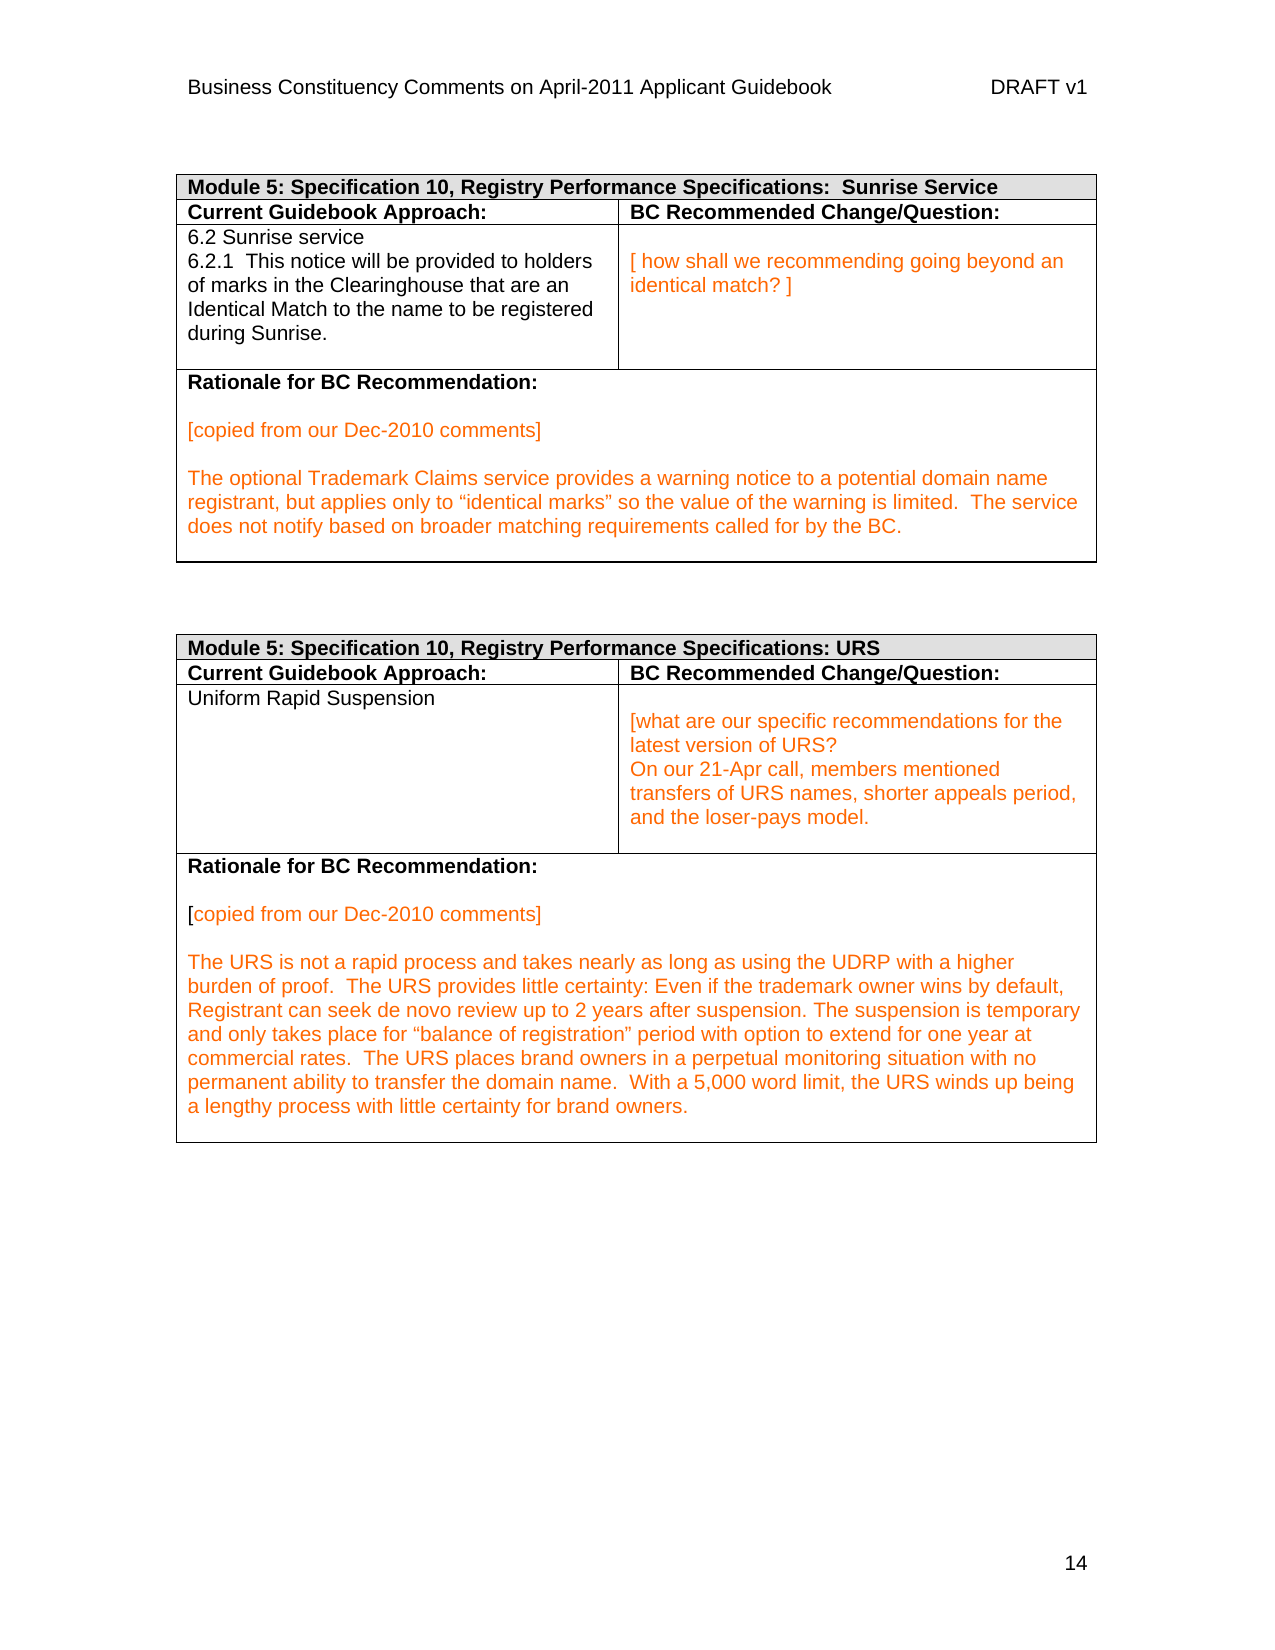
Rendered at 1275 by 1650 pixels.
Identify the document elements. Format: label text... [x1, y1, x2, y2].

table_cell BC Recommended Change/Question: [619, 200, 1096, 224]
table_cell BC Recommended Change/Question: [619, 660, 1096, 684]
table_cell Rationale for BC Recommendation: [copied from our Dec-2010 comments] The URS is not a rapid process and takes nearly as long as using the UDRP with a higher burden of proof. The URS provides little certainty: Even if the trademark owner wins by default, Registrant can seek de novo review up to 2 years after suspension. The suspension is temporary and only takes place for “balance of registration” period with option to extend for one year at commercial rates. The URS places brand owners in a perpetual monitoring situation with no permanent ability to transfer the domain name. With a 5,000 word limit, the URS winds up being a lengthy process with little certainty for brand owners. [177, 854, 1096, 1142]
table_cell Current Guidebook Approach: [177, 660, 618, 684]
table_cell Current Guidebook Approach: [177, 200, 618, 224]
table_cell [what are our specific recommendations for the latest version of URS? On our 21-Apr call, members mentioned transfers of URS names, shorter appeals period, and the loser-pays model. [619, 685, 1096, 853]
table_cell Uniform Rapid Suspension [177, 685, 618, 853]
table_cell 6.2 Sunrise service 6.2.1 This notice will be provided to holders of marks in the Clearinghouse that are an Identical Match to the name to be registered during Sunrise. [177, 225, 618, 369]
table_cell Rationale for BC Recommendation: [copied from our Dec-2010 comments] The optional Trademark Claims service provides a warning notice to a potential domain name registrant, but applies only to “identical marks” so the value of the warning is limited. The service does not notify based on broader matching requirements called for by the BC. [177, 370, 1096, 561]
table_cell [ how shall we recommending going beyond an identical match? ] [619, 225, 1096, 369]
table_header Module 5: Specification 10, Registry Performance Specifications: Sunrise Service [177, 175, 1096, 199]
table_header Module 5: Specification 10, Registry Performance Specifications: URS [177, 635, 1096, 659]
